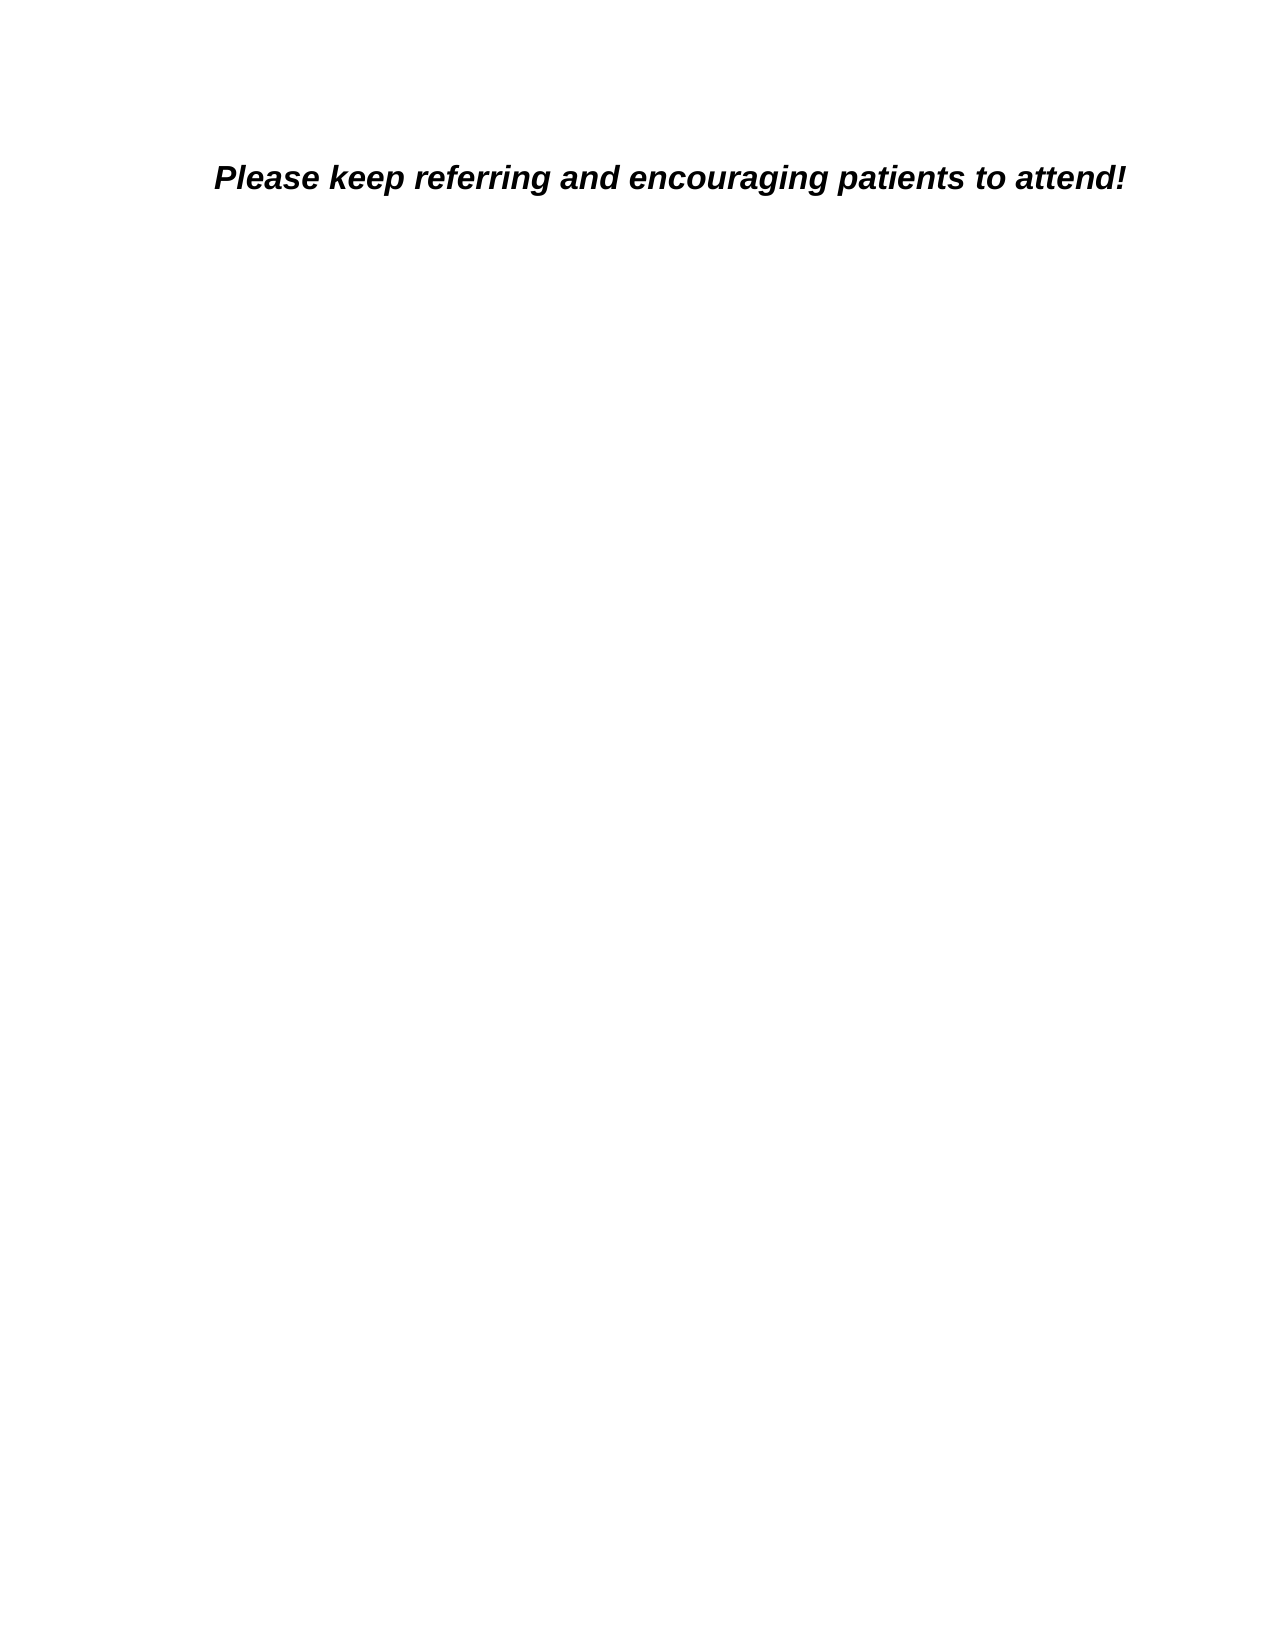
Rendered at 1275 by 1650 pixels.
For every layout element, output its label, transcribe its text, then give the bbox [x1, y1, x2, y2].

text Please keep referring and encouraging patients to attend! [112, 158, 1266, 197]
